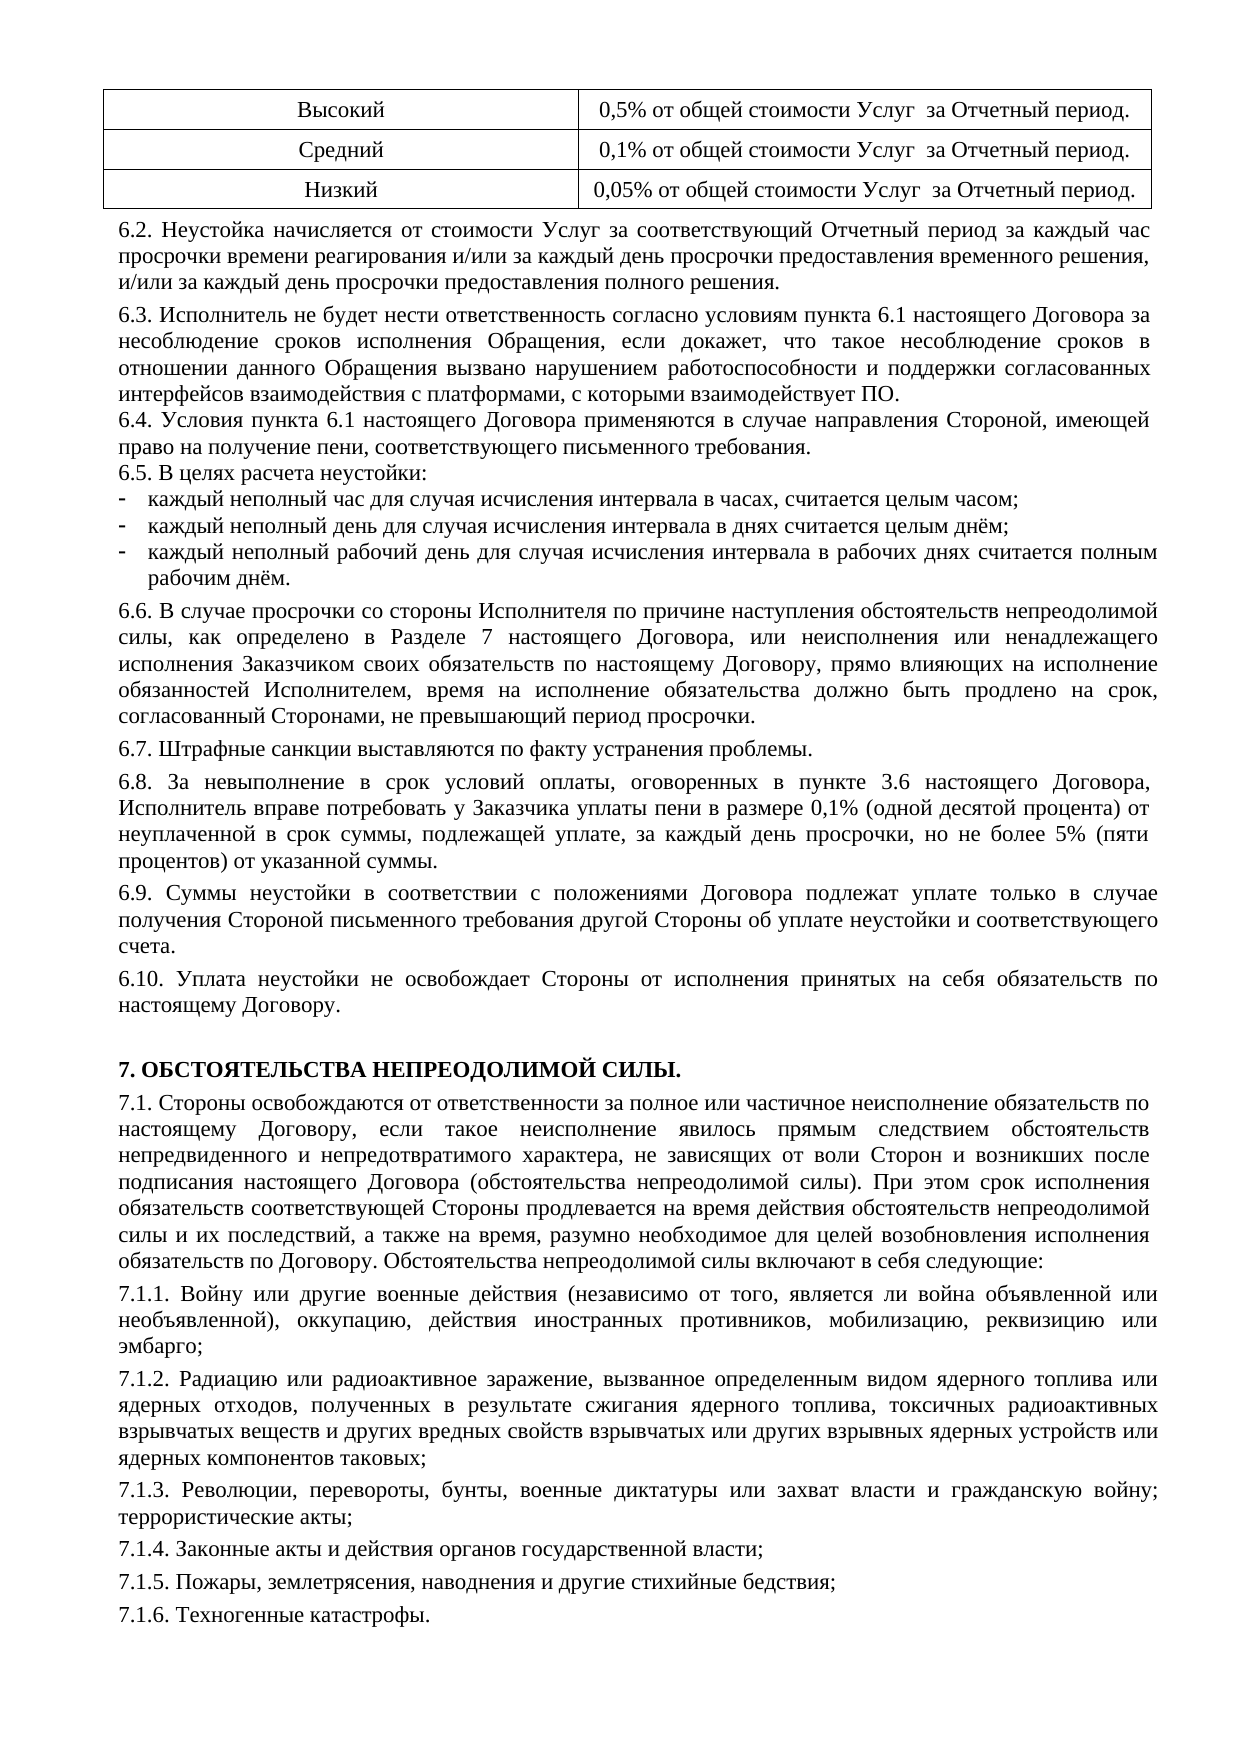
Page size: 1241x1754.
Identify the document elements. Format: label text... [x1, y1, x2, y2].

text 7.1.1. Войну или другие военные действия (независимо от того, является ли война объявленной или необъявленной), оккупацию, действия иностранных противников, мобилизацию, реквизицию или эмбарго; [118, 1279, 1160, 1359]
text 6.10. Уплата неустойки не освобождает Стороны от исполнения принятых на себя обязательств по настоящему Договору. [118, 965, 1160, 1017]
text 6.9. Суммы неустойки в соответствии с положениями Договора подлежат уплате только в случае получения Стороной письменного требования другой Стороны об уплате неустойки и соответствующего счета. [118, 879, 1160, 958]
text 7.1.6. Техногенные катастрофы. [118, 1601, 1160, 1627]
text 6.3. Исполнитель не будет нести ответственность согласно условиям пункта 6.1 настоящего Договора за несоблюдение сроков исполнения Обращения, если докажет, что такое несоблюдение сроков в отношении данного Обращения вызвано нарушением работоспособности и поддержки согласованных интерфейсов взаимодействия с платформами, с которыми взаимодействует ПО. [118, 301, 1152, 406]
table_cell 0,1% от общей стоимости Услуг за Отчетный период. [579, 130, 1151, 168]
text 7.1.5. Пожары, землетрясения, наводнения и другие стихийные бедствия; [118, 1568, 1160, 1594]
table_cell Высокий [104, 90, 578, 128]
text 7.1.4. Законные акты и действия органов государственной власти; [118, 1536, 1160, 1562]
table_cell 0,05% от общей стоимости Услуг за Отчетный период. [579, 170, 1151, 208]
text 6.6. В случае просрочки со стороны Исполнителя по причине наступления обстоятельств непреодолимой силы, как определено в Разделе 7 настоящего Договора, или неисполнения или ненадлежащего исполнения Заказчиком своих обязательств по настоящему Договору, прямо влияющих на исполнение обязанностей Исполнителем, время на исполнение обязательства должно быть продлено на срок, согласованный Сторонами, не превышающий период просрочки. [118, 597, 1160, 729]
text 7.1.2. Радиацию или радиоактивное заражение, вызванное определенным видом ядерного топлива или ядерных отходов, полученных в результате сжигания ядерного топлива, токсичных радиоактивных взрывчатых веществ и других вредных свойств взрывчатых или других взрывных ядерных устройств или ядерных компонентов таковых; [118, 1365, 1160, 1470]
text 7.1.3. Революции, перевороты, бунты, военные диктатуры или захват власти и гражданскую войну; террористические акты; [118, 1477, 1160, 1529]
table_cell 0,5% от общей стоимости Услуг за Отчетный период. [579, 90, 1151, 128]
list каждый неполный час для случая исчисления интервала в часах, считается целым часом; [118, 485, 1152, 512]
text 6.8. За невыполнение в срок условий оплаты, оговоренных в пункте 3.6 настоящего Договора, Исполнитель вправе потребовать у Заказчика уплаты пени в размере 0,1% (одной десятой процента) от неуплаченной в срок суммы, подлежащей уплате, за каждый день просрочки, но не более 5% (пяти процентов) от указанной суммы. [118, 768, 1152, 873]
text 7. ОБСТОЯТЕЛЬСТВА НЕПРЕОДОЛИМОЙ СИЛЫ. [118, 1056, 1160, 1083]
table_cell Средний [104, 130, 578, 168]
text 6.4. Условия пункта 6.1 настоящего Договора применяются в случае направления Стороной, имеющей право на получение пени, соответствующего письменного требования. [118, 406, 1152, 459]
table_cell Низкий [104, 170, 578, 208]
text 7.1. Стороны освобождаются от ответственности за полное или частичное неисполнение обязательств по настоящему Договору, если такое неисполнение явилось прямым следствием обстоятельств непредвиденного и непредотвратимого характера, не зависящих от воли Сторон и возникших после подписания настоящего Договора (обстоятельства непреодолимой силы). При этом срок исполнения обязательств соответствующей Стороны продлевается на время действия обстоятельств непреодолимой силы и их последствий, а также на время, разумно необходимое для целей возобновления исполнения обязательств по Договору. Обстоятельства непреодолимой силы включают в себя следующие: [118, 1089, 1152, 1273]
text 6.5. В целях расчета неустойки: [118, 459, 1152, 485]
list каждый неполный рабочий день для случая исчисления интервала в рабочих днях считается полным рабочим днём. [118, 538, 1160, 591]
text 6.7. Штрафные санкции выставляются по факту устранения проблемы. [118, 735, 1160, 761]
list каждый неполный день для случая исчисления интервала в днях считается целым днём; [118, 512, 1152, 538]
text 6.2. Неустойка начисляется от стоимости Услуг за соответствующий Отчетный период за каждый час просрочки времени реагирования и/или за каждый день просрочки предоставления временного решения, и/или за каждый день просрочки предоставления полного решения. [118, 216, 1152, 295]
